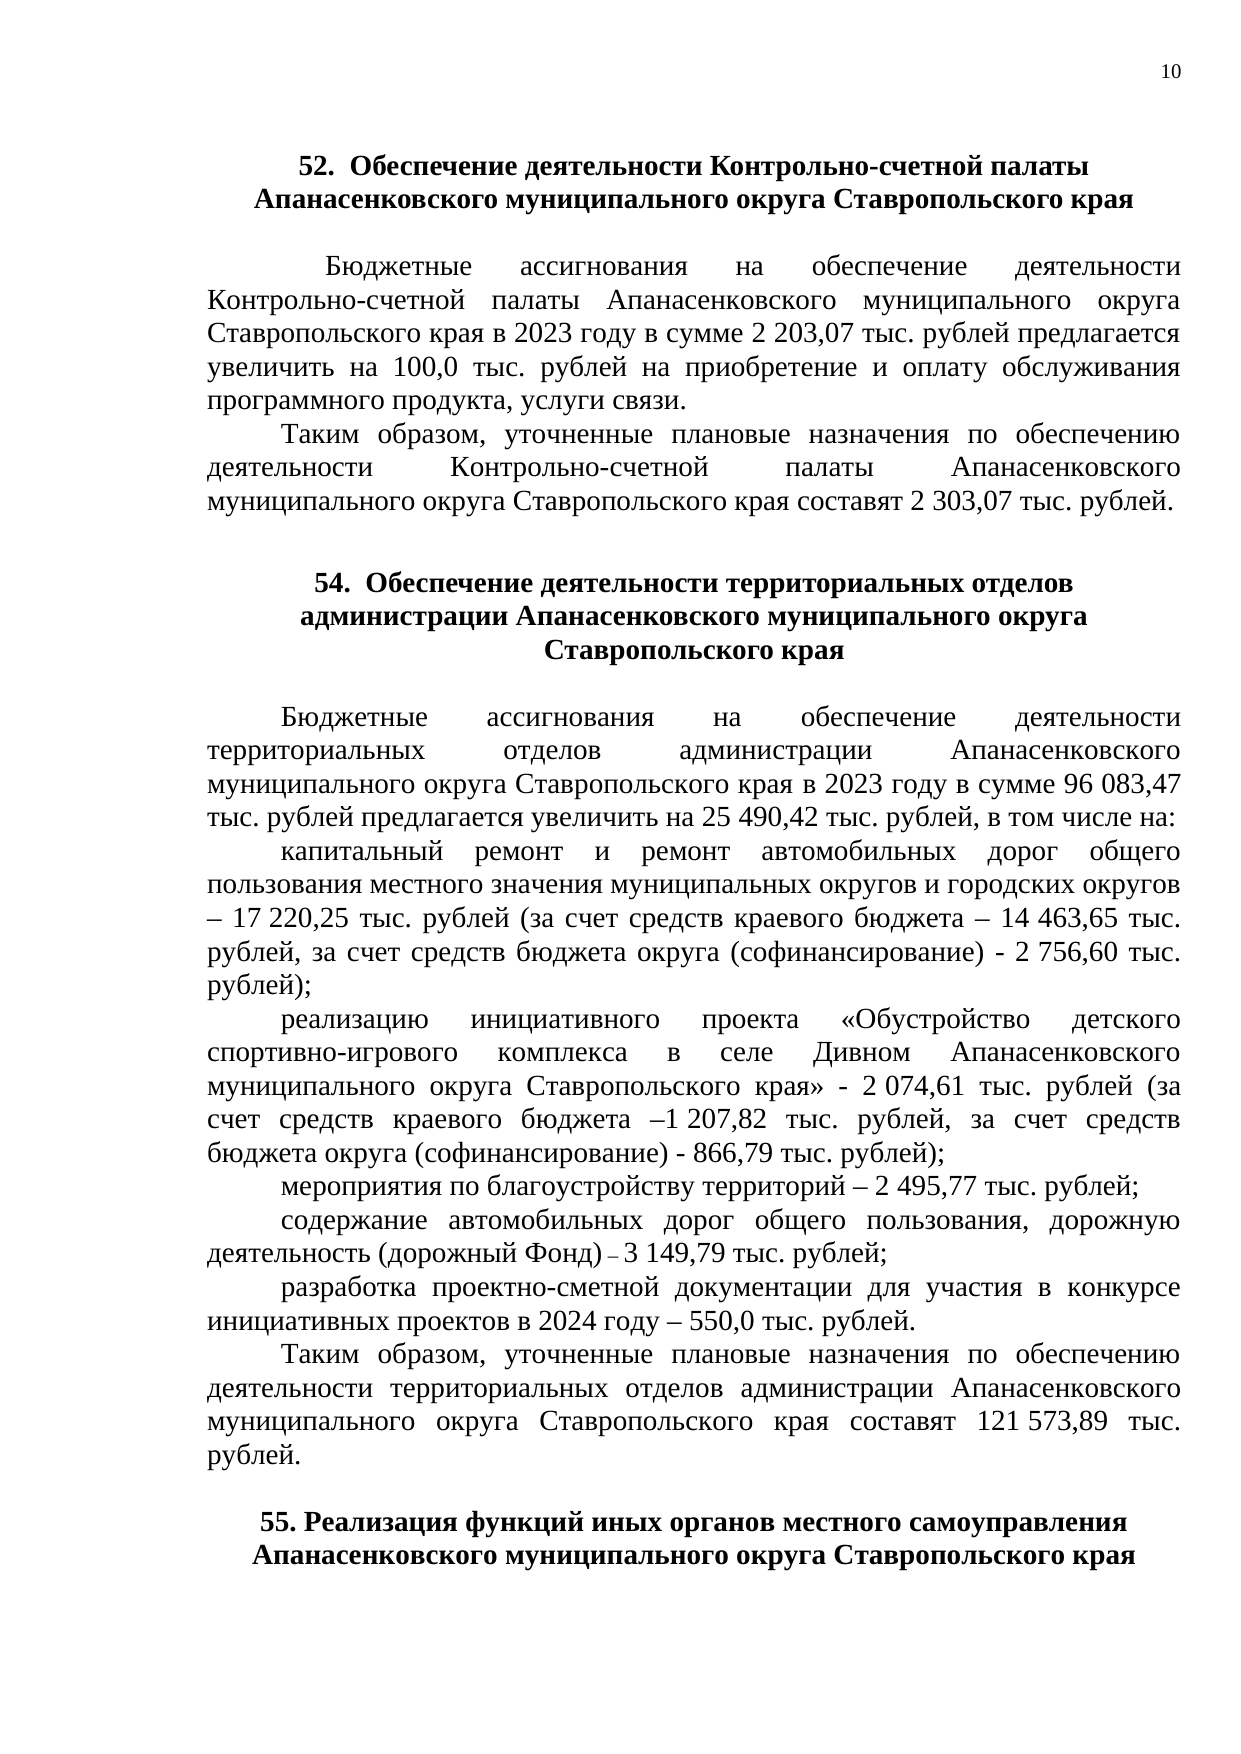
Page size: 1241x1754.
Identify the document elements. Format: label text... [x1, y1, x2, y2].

text разработка проектно-сметной документации для участия в конкурсе инициативных проектов в 2024 году – 550,0 тыс. рублей. [207, 1269, 1181, 1336]
text Бюджетные ассигнования на обеспечение деятельности территориальных отделов администрации Апанасенковского муниципального округа Ставропольского края в 2023 году в сумме 96 083,47 тыс. рублей предлагается увеличить на 25 490,42 тыс. рублей, в том числе на: [207, 699, 1181, 833]
text содержание автомобильных дорог общего пользования, дорожную деятельность (дорожный Фонд) – 3 149,79 тыс. рублей; [207, 1202, 1181, 1269]
text капитальный ремонт и ремонт автомобильных дорог общего пользования местного значения муниципальных округов и городских округов – 17 220,25 тыс. рублей (за счет средств краевого бюджета – 14 463,65 тыс. рублей, за счет средств бюджета округа (софинансирование) - 2 756,60 тыс. рублей); [207, 833, 1181, 1001]
text реализацию инициативного проекта «Обустройство детского спортивно-игрового комплекса в селе Дивном Апанасенковского муниципального округа Ставропольского края» - 2 074,61 тыс. рублей (за счет средств краевого бюджета –1 207,82 тыс. рублей, за счет средств бюджета округа (софинансирование) - 866,79 тыс. рублей); [207, 1001, 1181, 1168]
text Таким образом, уточненные плановые назначения по обеспечению деятельности территориальных отделов администрации Апанасенковского муниципального округа Ставропольского края составят 121 573,89 тыс. рублей. [207, 1336, 1181, 1470]
subtitle 52. Обеспечение деятельности Контрольно-счетной палаты Апанасенковского муниципального округа Ставропольского края [207, 148, 1181, 215]
text 55. Реализация функций иных органов местного самоуправления Апанасенковского муниципального округа Ставропольского края [207, 1504, 1181, 1571]
subtitle 54. Обеспечение деятельности территориальных отделов администрации Апанасенковского муниципального округа Ставропольского края [207, 565, 1181, 665]
text Таким образом, уточненные плановые назначения по обеспечению деятельности Контрольно-счетной палаты Апанасенковского муниципального округа Ставропольского края составят 2 303,07 тыс. рублей. [207, 416, 1181, 517]
text Бюджетные ассигнования на обеспечение деятельности Контрольно-счетной палаты Апанасенковского муниципального округа Ставропольского края в 2023 году в сумме 2 203,07 тыс. рублей предлагается увеличить на 100,0 тыс. рублей на приобретение и оплату обслуживания программного продукта, услуги связи. [207, 248, 1181, 416]
text мероприятия по благоустройству территорий – 2 495,77 тыс. рублей; [207, 1168, 1181, 1202]
